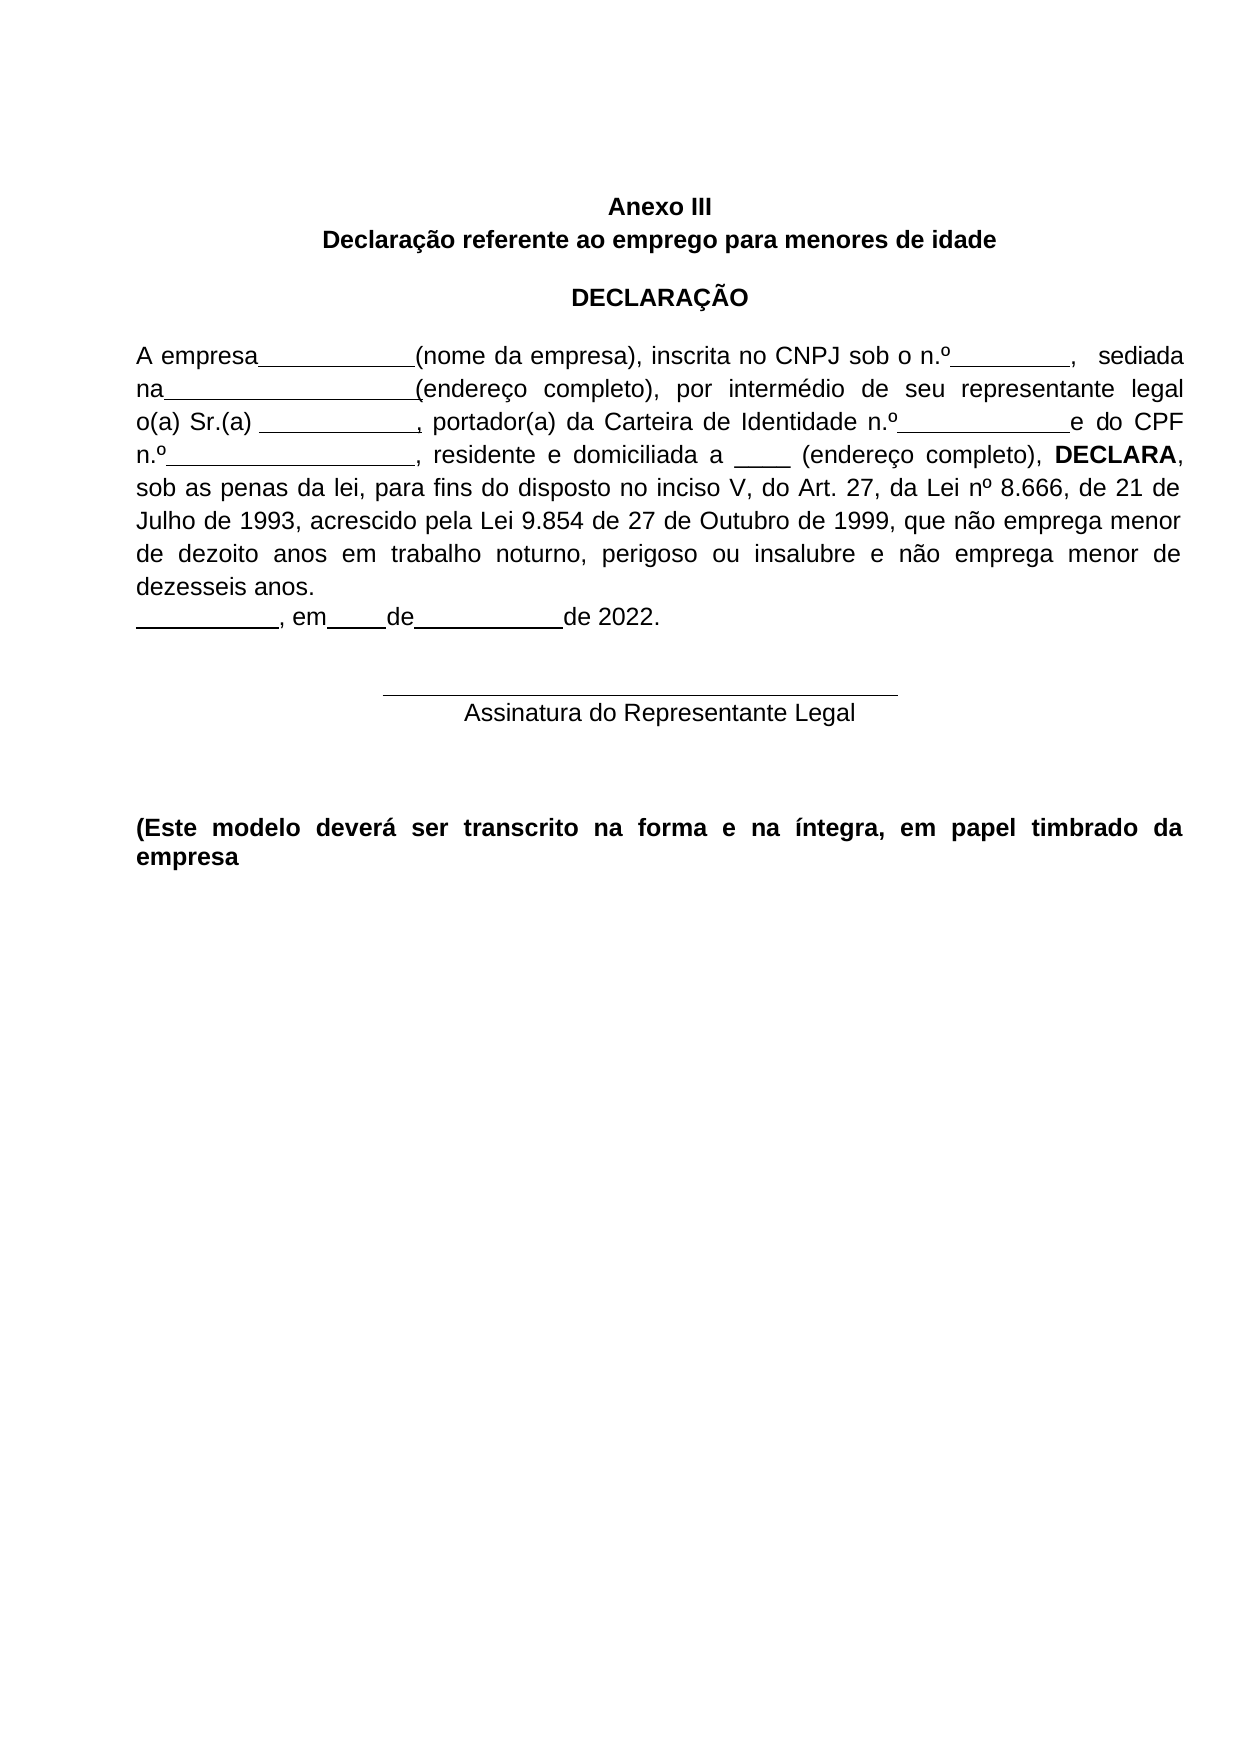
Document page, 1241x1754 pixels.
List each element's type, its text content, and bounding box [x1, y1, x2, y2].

text (Este modelo deverá ser transcrito na forma e na íntegra, em papel timbrado da empresa [136, 813, 1184, 871]
text Declaração referente ao emprego para menores de idade [136, 224, 1184, 253]
subtitle DECLARAÇÃO [136, 283, 1184, 312]
text A empresa (nome da empresa), inscrita no CNPJ sob o n.º , sediada na (endereço completo), por intermédio de seu representante legal o(a) Sr.(a) , portador(a) da Carteira de Identidade n.º e do CPF n.º , residente e domiciliada a ____ (endereço completo), DECLARA, sob as penas da lei, para fins do disposto no inciso V, do Art. 27, da Lei nº 8.666, de 21 de Julho de 1993, acrescido pela Lei 9.854 de 27 de Outubro de 1999, que não emprega menor de dezoito anos em trabalho noturno, perigoso ou insalubre e não emprega menor de dezesseis anos. [136, 341, 1184, 601]
text , em de de 2022. [136, 605, 1184, 631]
text Anexo III [136, 192, 1184, 220]
text Assinatura do Representante Legal [136, 690, 1184, 726]
